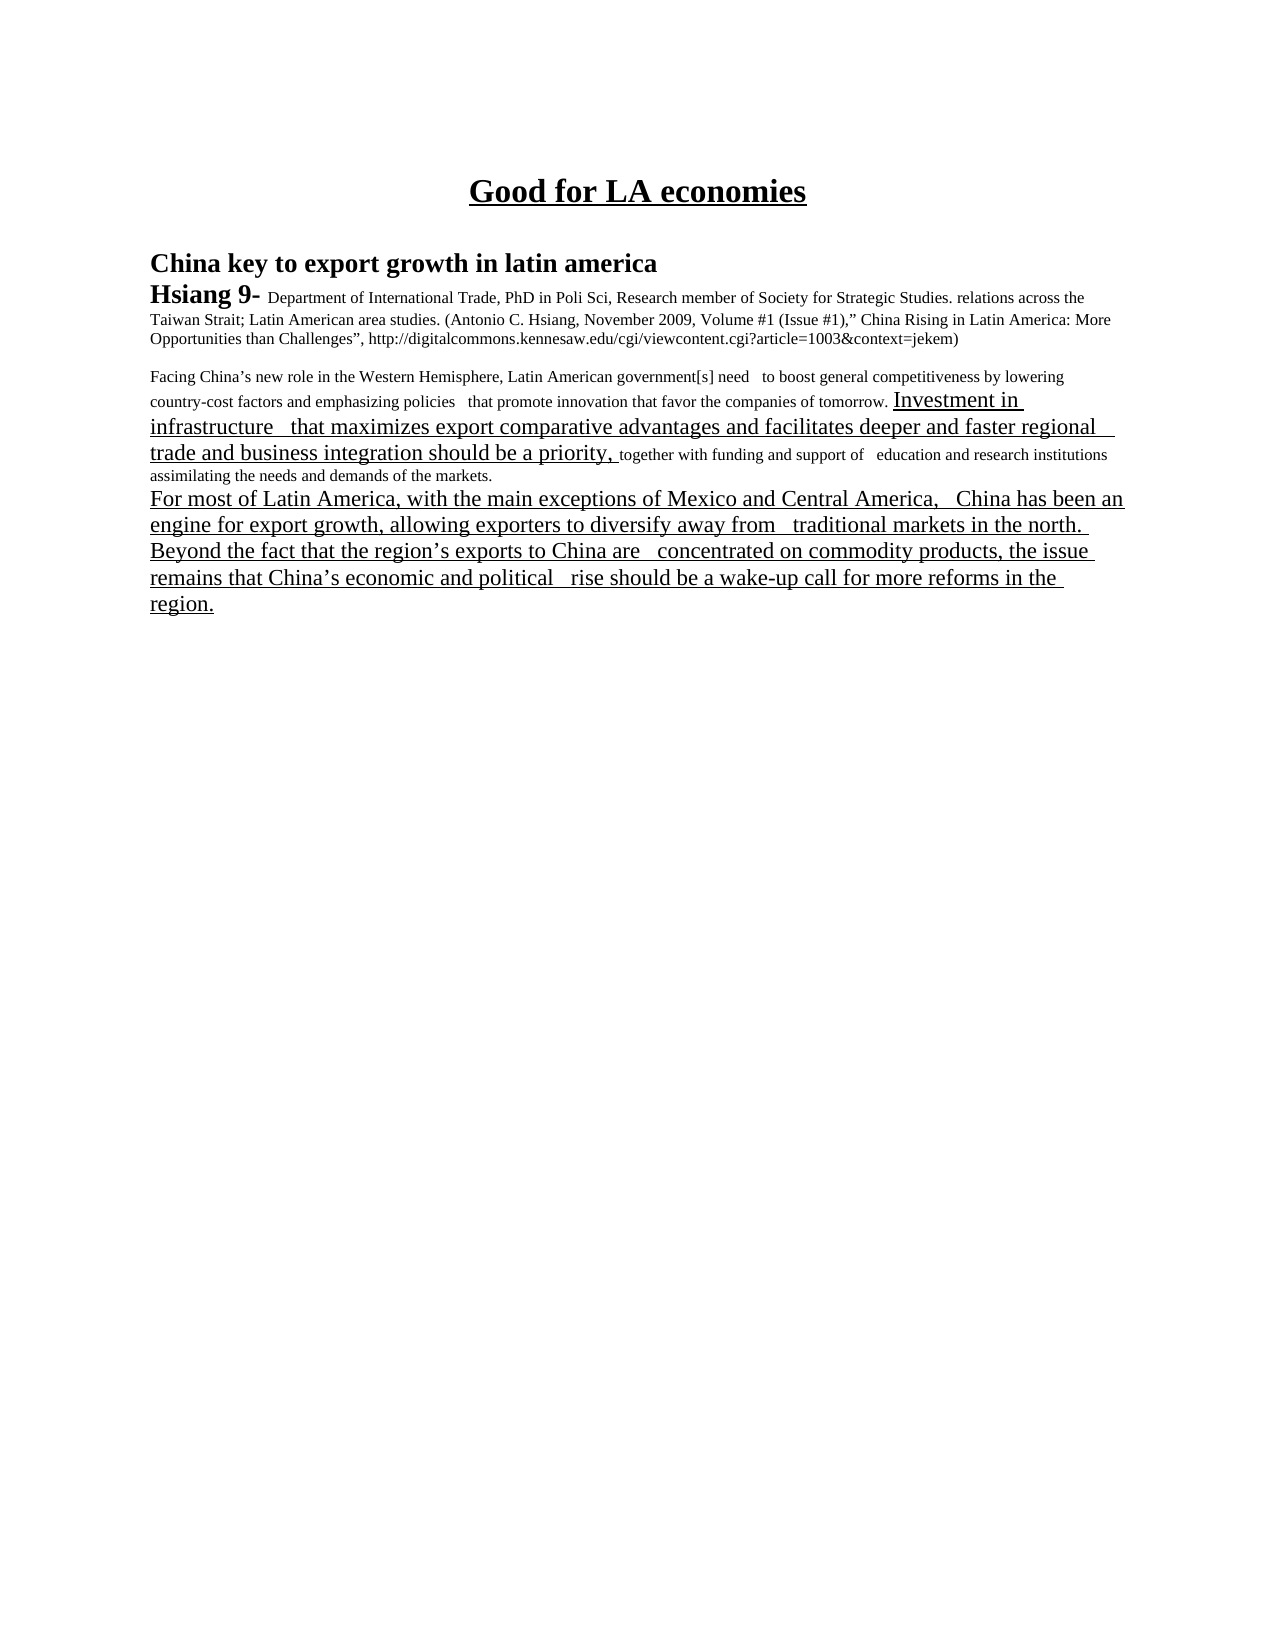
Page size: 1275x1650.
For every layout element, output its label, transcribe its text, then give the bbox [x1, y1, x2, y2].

text Hsiang 9- Department of International Trade, PhD in Poli Sci, Research member of Society for Strategic Studies. relations across the Taiwan Strait; Latin American area studies. (Antonio C. Hsiang, November 2009, Volume #1 (Issue #1),” China Rising in Latin America: More Opportunities than Challenges”, http://digitalcommons.kennesaw.edu/cgi/viewcontent.cgi?article=1003&context=jekem) [150, 279, 1125, 348]
text China key to export growth in latin america [150, 247, 1125, 279]
text For most of Latin America, with the main exceptions of Mexico and Central America, China has been an engine for export growth, allowing exporters to diversify away from traditional markets in the north. Beyond the fact that the region’s exports to China are concentrated on commodity products, the issue remains that China’s economic and political rise should be a wake-up call for more reforms in the region. [150, 509, 1125, 616]
subtitle Good for LA economies [150, 171, 1125, 209]
text Facing China’s new role in the Western Hemisphere, Latin American government[s] need to boost general competitiveness by lowering country-cost factors and emphasizing policies that promote innovation that favor the companies of tomorrow. Investment in infrastructure that maximizes export comparative advantages and facilitates deeper and faster regional trade and business integration should be a priority, together with funding and support of education and research institutions assimilating the needs and demands of the markets. [150, 367, 1125, 485]
